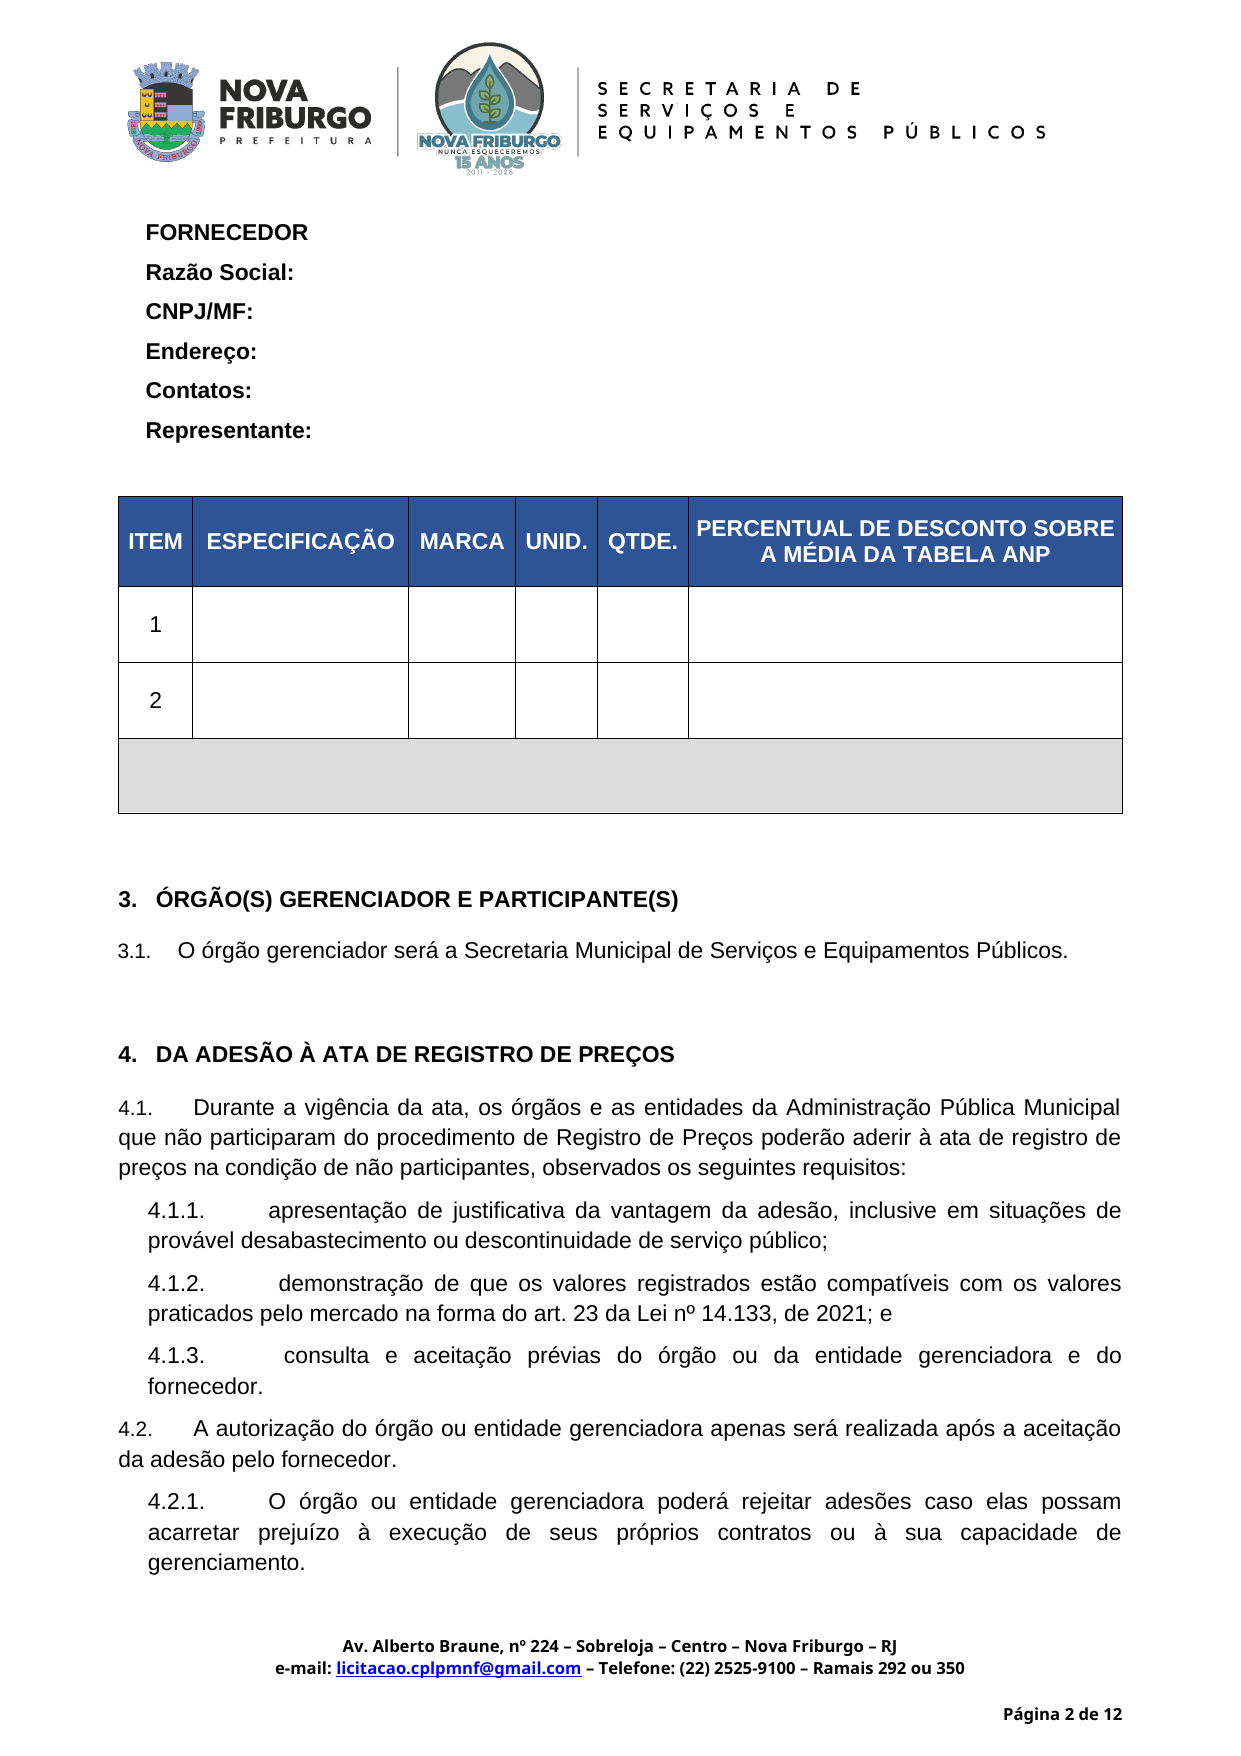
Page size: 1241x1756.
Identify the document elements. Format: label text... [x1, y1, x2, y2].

table_cell 2 [119, 663, 192, 738]
table_cell [119, 739, 1122, 812]
table_header QTDE. [598, 497, 688, 586]
text CNPJ/MF: [145, 298, 1110, 325]
table_header PERCENTUAL DE DESCONTO SOBRE A MÉDIA DA TABELA ANP [689, 497, 1122, 586]
table_header ITEM [119, 497, 192, 586]
table_cell [193, 663, 408, 738]
table_cell [689, 587, 1122, 662]
list apresentação de justificativa da vantagem da adesão, inclusive em situações de provável desabastecimento ou descontinuidade de serviço público; [148, 1197, 1122, 1253]
list O órgão ou entidade gerenciadora poderá rejeitar adesões caso elas possam acarretar prejuízo à execução de seus próprios contratos ou à sua capacidade de gerenciamento. [148, 1488, 1122, 1575]
text Endereço: [145, 338, 1110, 364]
table_cell [409, 587, 515, 662]
list DA ADESÃO À ATA DE REGISTRO DE PREÇOS [118, 1041, 1110, 1068]
table_header MARCA [409, 497, 515, 586]
list ÓRGÃO(S) GERENCIADOR E PARTICIPANTE(S) [118, 886, 1110, 912]
table_cell [409, 663, 515, 738]
list Durante a vigência da ata, os órgãos e as entidades da Administração Pública Municipal que não participaram do procedimento de Registro de Preços poderão aderir à ata de registro de preços na condição de não participantes, observados os seguintes requisitos: [118, 1093, 1122, 1180]
list consulta e aceitação prévias do órgão ou da entidade gerenciadora e do fornecedor. [148, 1342, 1122, 1399]
table_header ESPECIFICAÇÃO [193, 497, 408, 586]
table_cell [598, 587, 688, 662]
picture [103, 29, 1108, 189]
table_cell [598, 663, 688, 738]
list O órgão gerenciador será a Secretaria Municipal de Serviços e Equipamentos Públicos. [117, 937, 1110, 964]
text Razão Social: [145, 259, 1110, 285]
text FORNECEDOR [145, 219, 1110, 246]
table_header UNID. [516, 497, 597, 586]
table_cell [689, 663, 1122, 738]
table_cell [516, 663, 597, 738]
table_cell [193, 587, 408, 662]
table_cell [516, 587, 597, 662]
text Contatos: [145, 377, 1110, 404]
list A autorização do órgão ou entidade gerenciadora apenas será realizada após a aceitação da adesão pelo fornecedor. [118, 1415, 1122, 1472]
text Representante: [145, 417, 1110, 443]
table_cell 1 [119, 587, 192, 662]
list demonstração de que os valores registrados estão compatíveis com os valores praticados pelo mercado na forma do art. 23 da Lei nº 14.133, de 2021; e [148, 1269, 1122, 1326]
